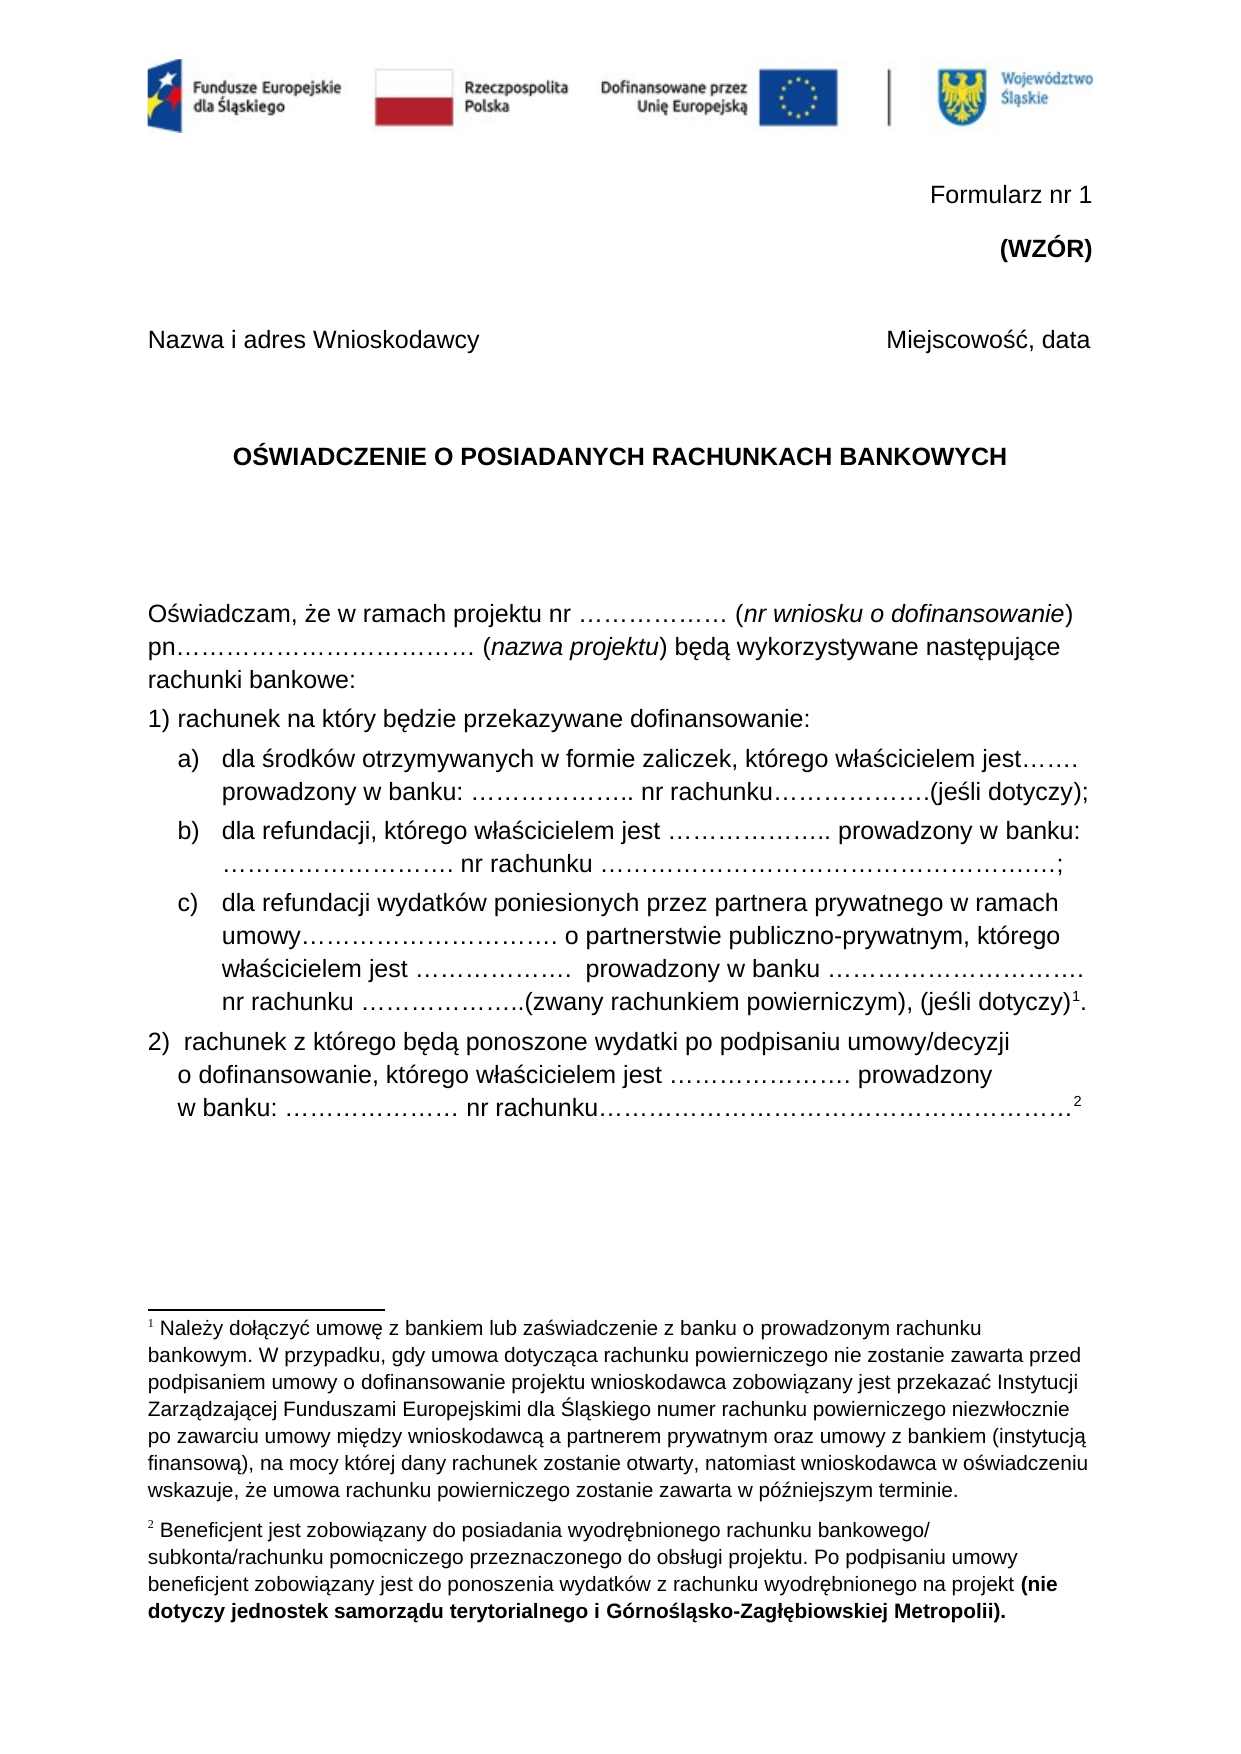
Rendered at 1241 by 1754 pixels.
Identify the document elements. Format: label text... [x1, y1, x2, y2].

list dla refundacji, którego właścicielem jest ……………….. prowadzony w banku: ………………………. nr rachunku …………………………………………….…; [177, 816, 1093, 878]
picture [147, 59, 1093, 133]
text OŚWIADCZENIE O POSIADANYCH RACHUNKACH BANKOWYCH [148, 442, 1092, 470]
text Nazwa i adres Wnioskodawcy Miejscowość, data [148, 325, 1092, 354]
text Formularz nr 1 [148, 180, 1092, 209]
list rachunek na który będzie przekazywane dofinansowanie: [148, 704, 1093, 733]
list dla środków otrzymywanych w formie zaliczek, którego właścicielem jest……. prowadzony w banku: ……………….. nr rachunku……………….(jeśli dotyczy); [177, 744, 1093, 806]
text 2) rachunek z którego będą ponoszone wydatki po podpisaniu umowy/decyzji o dofinansowanie, którego właścicielem jest …………………. prowadzony w banku: ………………… nr rachunku………………………………………………… [148, 1027, 1093, 1121]
text (WZÓR) [148, 234, 1092, 263]
list dla refundacji wydatków poniesionych przez partnera prywatnego w ramach umowy…………………………. o partnerstwie publiczno-prywatnym, którego właścicielem jest ………………. prowadzony w banku …………………………. nr rachunku ………………..(zwany rachunkiem powierniczym), (jeśli dotyczy). [177, 888, 1093, 1016]
text Oświadczam, że w ramach projektu nr ……………… (nr wniosku o dofinansowanie) pn……………………………… (nazwa projektu) będą wykorzystywane następujące rachunki bankowe: [148, 599, 1093, 694]
